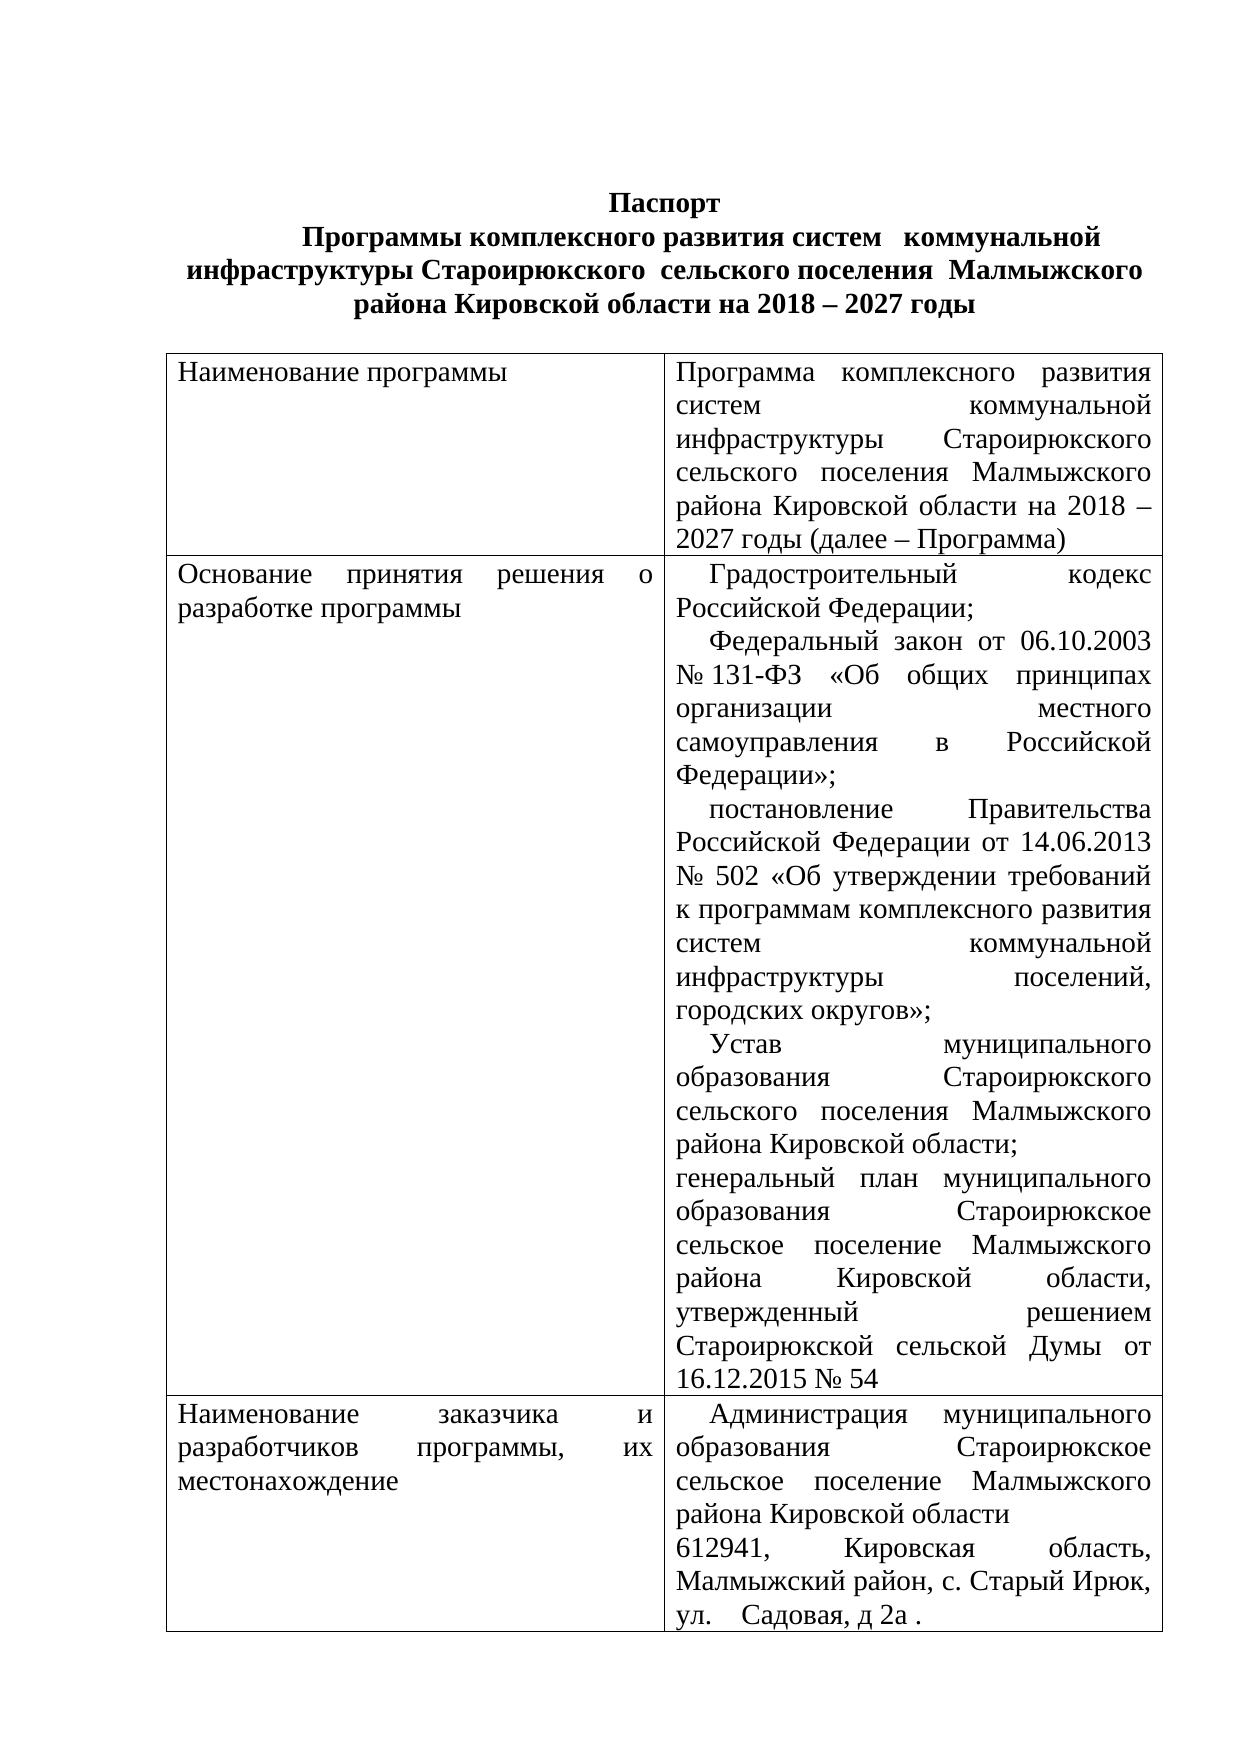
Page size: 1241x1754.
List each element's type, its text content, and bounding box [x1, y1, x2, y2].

text Паспорт [177, 185, 1152, 219]
table_header Программа комплексного развития систем коммунальной инфраструктуры Староирюкского сельского поселения Малмыжского района Кировской области на 2018 – 2027 годы (далее – Программа) [665, 354, 1162, 555]
table_cell Градостроительный кодекс Российской Федерации; Федеральный закон от 06.10.2003 № 131-ФЗ «Об общих принципах организации местного самоуправления в Российской Федерации»; постановление Правительства Российской Федерации от 14.06.2013 № 502 «Об утверждении требований к программам комплексного развития систем коммунальной инфраструктуры поселений, городских округов»; Устав муниципального образования Староирюкского сельского поселения Малмыжского района Кировской области; генеральный план муниципального образования Староирюкское сельское поселение Малмыжского района Кировской области, утвержденный решением Староирюкской сельской Думы от 16.12.2015 № 54 [665, 556, 1162, 1395]
table_cell Основание принятия решения о разработке программы [167, 556, 664, 1395]
table_header Наименование программы [167, 354, 664, 555]
text Программы комплексного развития систем коммунальной инфраструктуры Староирюкского сельского поселения Малмыжского района Кировской области на 2018 – 2027 годы [177, 219, 1152, 319]
table_cell Администрация муниципального образования Староирюкское сельское поселение Малмыжского района Кировской области 612941, Кировская область, Малмыжский район, с. Старый Ирюк, ул. Садовая, д 2а . [665, 1396, 1162, 1631]
table_cell Наименование заказчика и разработчиков программы, их местонахождение [167, 1396, 664, 1631]
